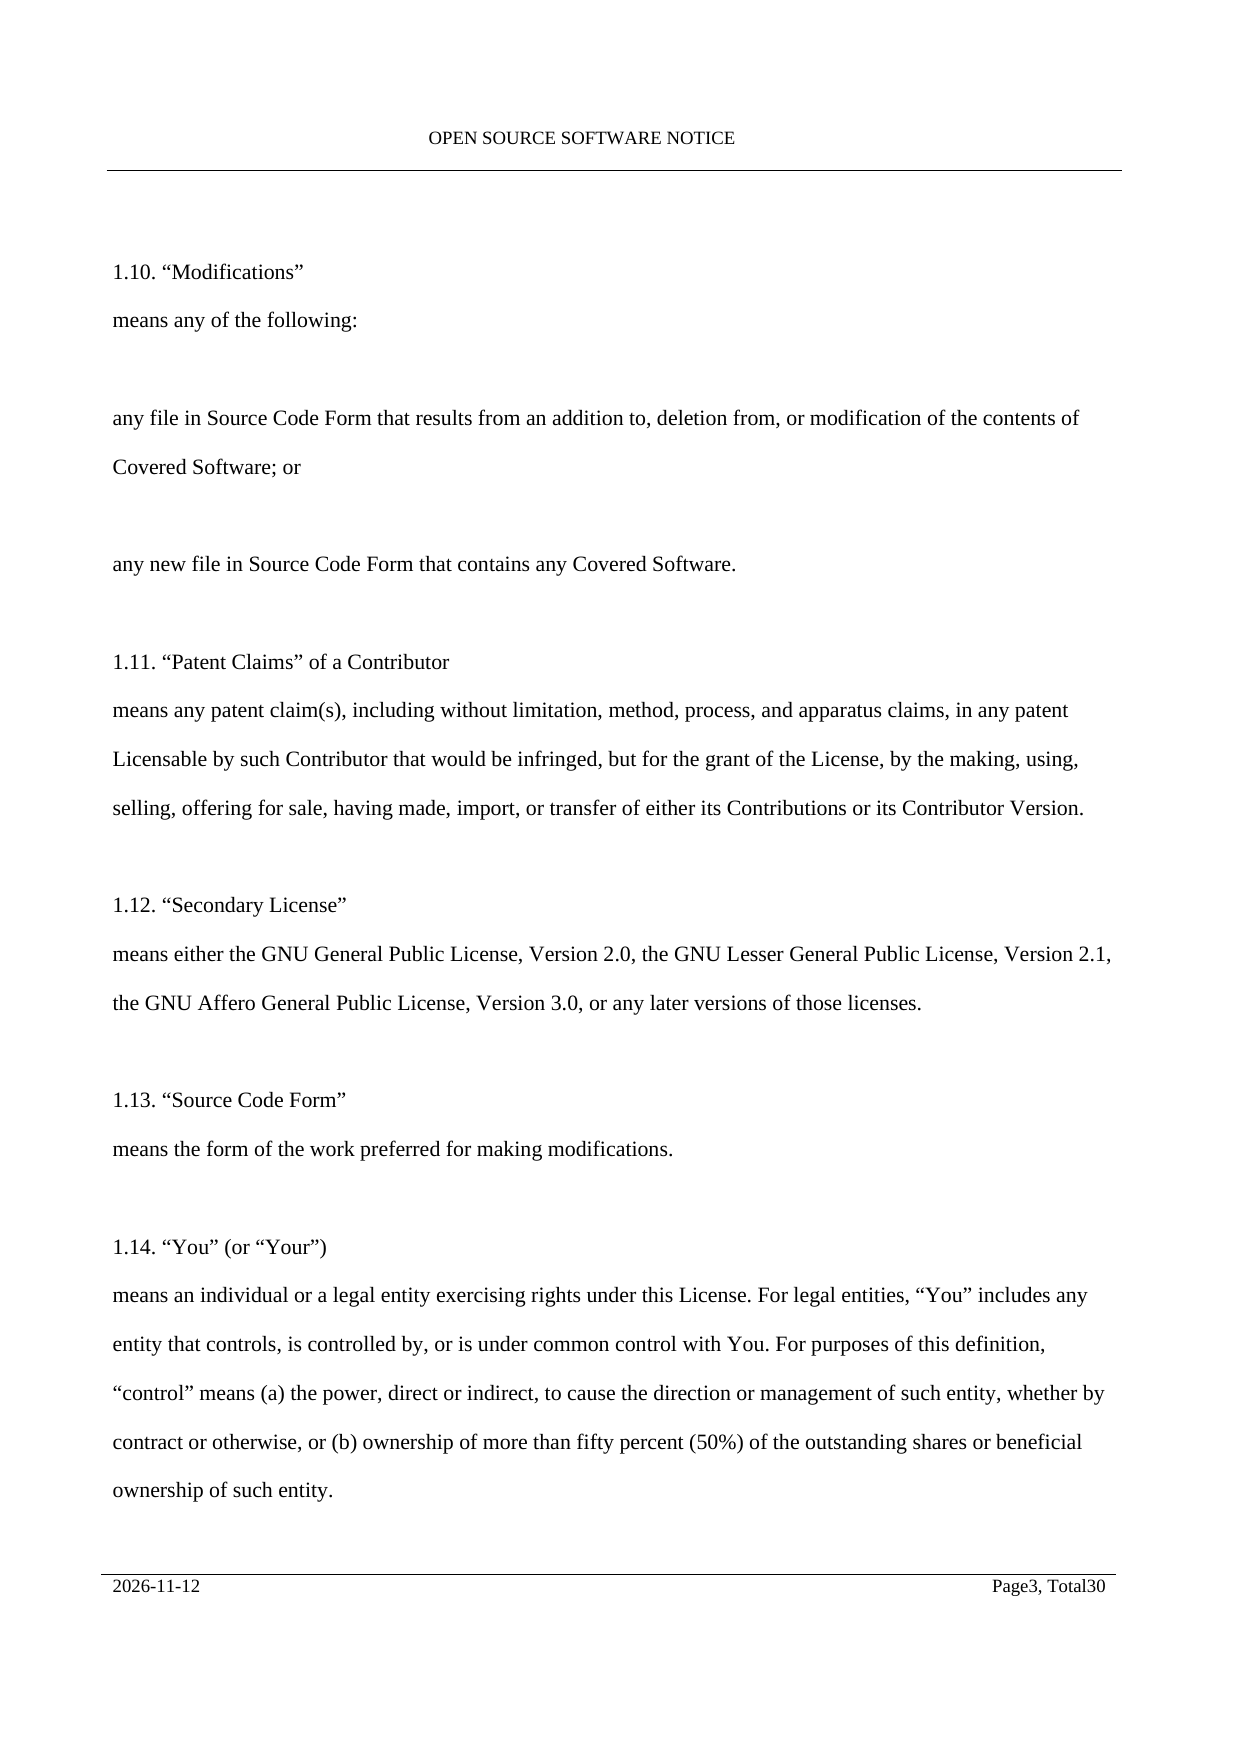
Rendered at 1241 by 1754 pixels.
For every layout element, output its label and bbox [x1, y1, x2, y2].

text [112, 206, 1128, 1506]
